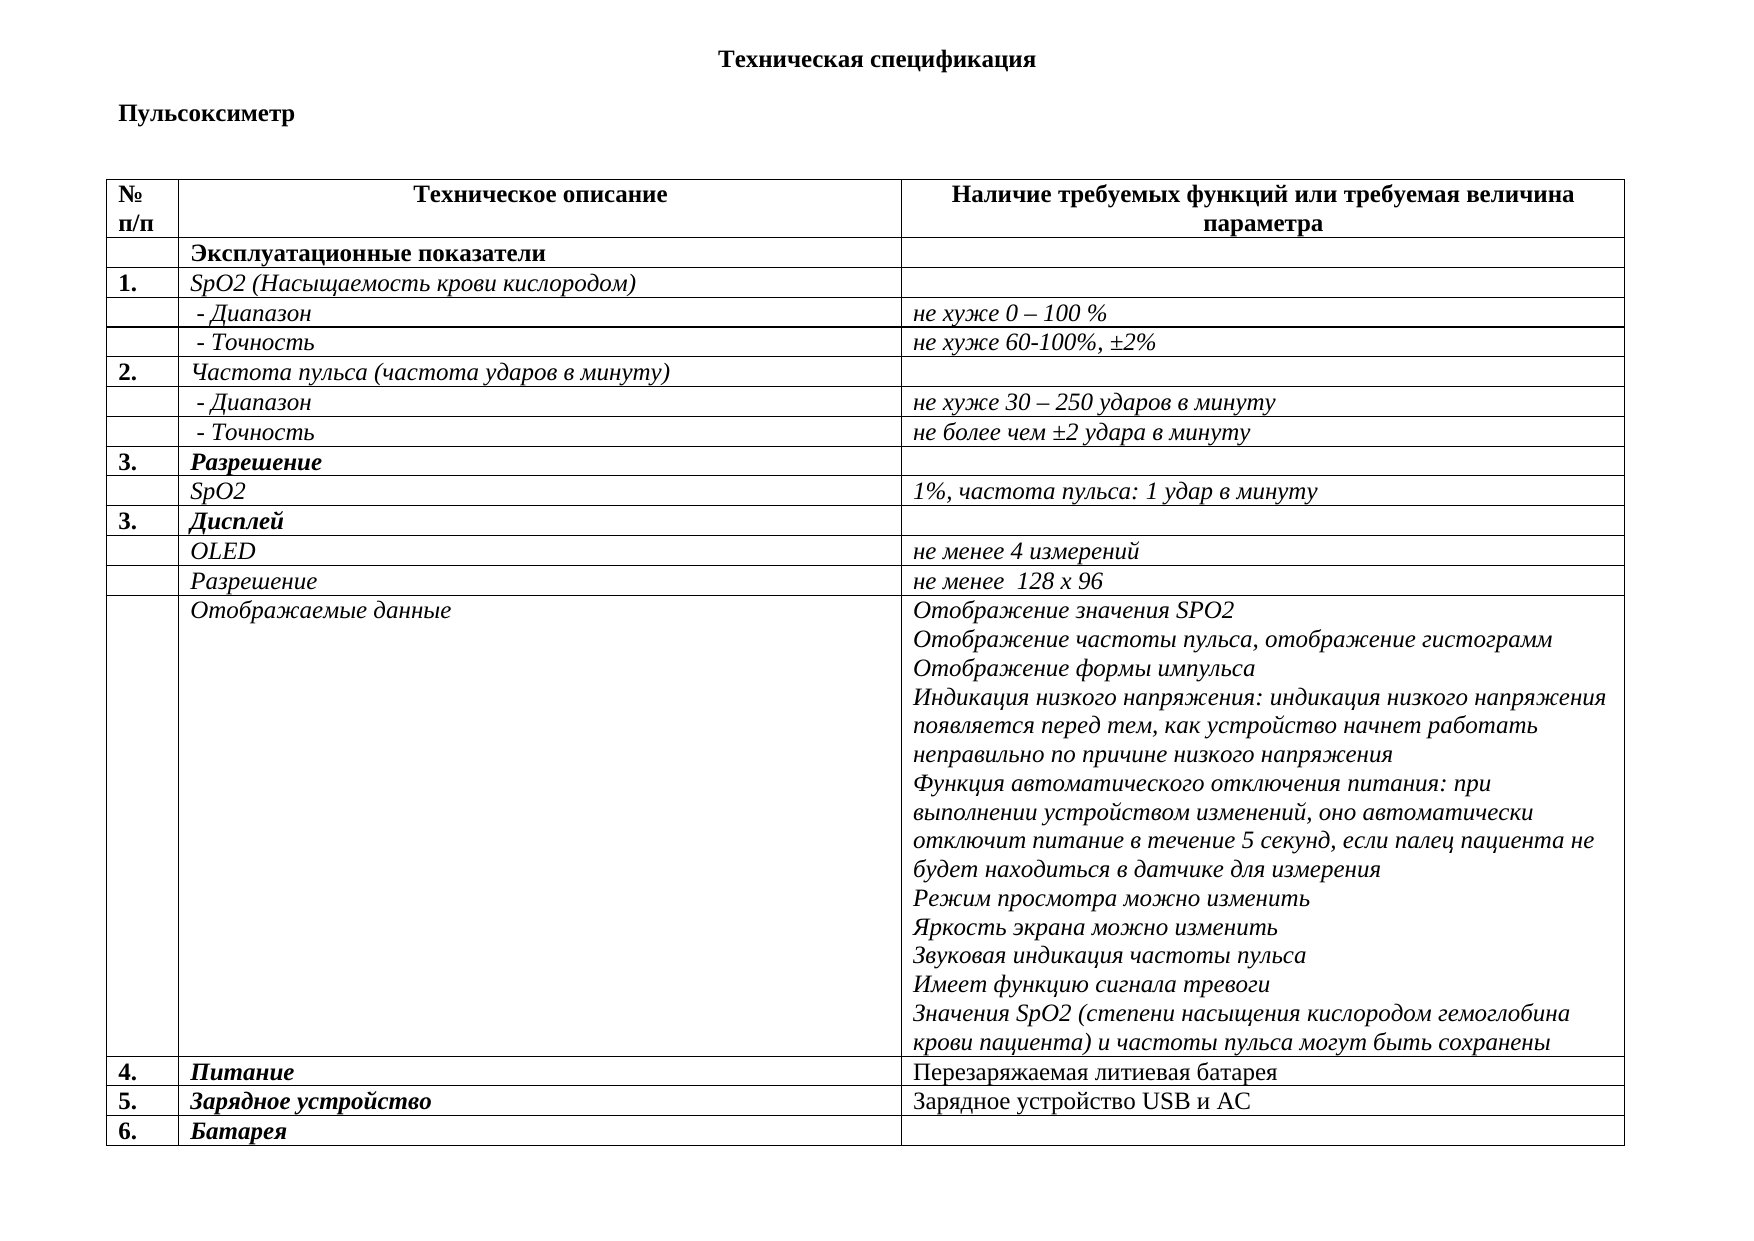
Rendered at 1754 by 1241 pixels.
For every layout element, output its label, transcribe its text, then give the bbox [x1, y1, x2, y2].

table_cell [107, 238, 178, 267]
table_cell [107, 596, 178, 1056]
table_cell - Точность [179, 417, 901, 446]
table_cell 2. [107, 357, 178, 386]
table_cell Зарядное устройство [179, 1086, 901, 1115]
table_cell 5. [107, 1086, 178, 1115]
table_cell SpO2 (Насыщаемость крови кислородом) [179, 268, 901, 297]
table_cell Питание [179, 1057, 901, 1085]
table_cell не менее 4 измерений [902, 536, 1624, 565]
table_cell не хуже 0 – 100 % [902, 298, 1624, 326]
table_cell Перезаряжаемая литиевая батарея [902, 1057, 1624, 1085]
table_cell 1%, частота пульса: 1 удар в минуту [902, 476, 1624, 505]
table_cell [107, 536, 178, 565]
table_cell Частота пульса (частота ударов в минуту) [179, 357, 901, 386]
table_cell [107, 476, 178, 505]
table_cell Батарея [179, 1116, 901, 1145]
table_cell не хуже 60-100%, ±2% [902, 328, 1624, 356]
table_cell [902, 1116, 1624, 1145]
table_cell 1. [107, 268, 178, 297]
table_cell [107, 387, 178, 416]
table_cell [107, 298, 178, 326]
table_cell [902, 506, 1624, 535]
table_cell [902, 238, 1624, 267]
table_cell - Точность [179, 328, 901, 356]
table_cell не более чем ±2 удара в минуту [902, 417, 1624, 446]
table_cell Разрешение [179, 566, 901, 594]
table_cell 4. [107, 1057, 178, 1085]
text Пульсоксиметр [118, 98, 1636, 127]
text Техническая спецификация [118, 44, 1636, 73]
table_header Техническое описание [179, 180, 901, 237]
table_cell 3. [107, 447, 178, 475]
table_cell Разрешение [179, 447, 901, 475]
table_cell [902, 268, 1624, 297]
table_cell [902, 357, 1624, 386]
table_cell Эксплуатационные показатели [179, 238, 901, 267]
table_cell 3. [107, 506, 178, 535]
table_header Наличие требуемых функций или требуемая величина параметра [902, 180, 1624, 237]
table_cell [107, 417, 178, 446]
table_cell Дисплей [179, 506, 901, 535]
table_cell не менее 128 x 96 [902, 566, 1624, 594]
table_cell 6. [107, 1116, 178, 1145]
table_cell Отображаемые данные [179, 596, 901, 1056]
table_cell Зарядное устройство USB и AC [902, 1086, 1624, 1115]
table_cell [107, 566, 178, 594]
table_cell - Диапазон [179, 387, 901, 416]
table_cell SpO2 [179, 476, 901, 505]
table_cell OLED [179, 536, 901, 565]
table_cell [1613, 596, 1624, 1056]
table_cell не хуже 30 – 250 ударов в минуту [902, 387, 1624, 416]
table_cell [107, 328, 178, 356]
table_header № п/п [107, 180, 178, 237]
table_cell [902, 447, 1624, 475]
table_cell - Диапазон [179, 298, 901, 326]
